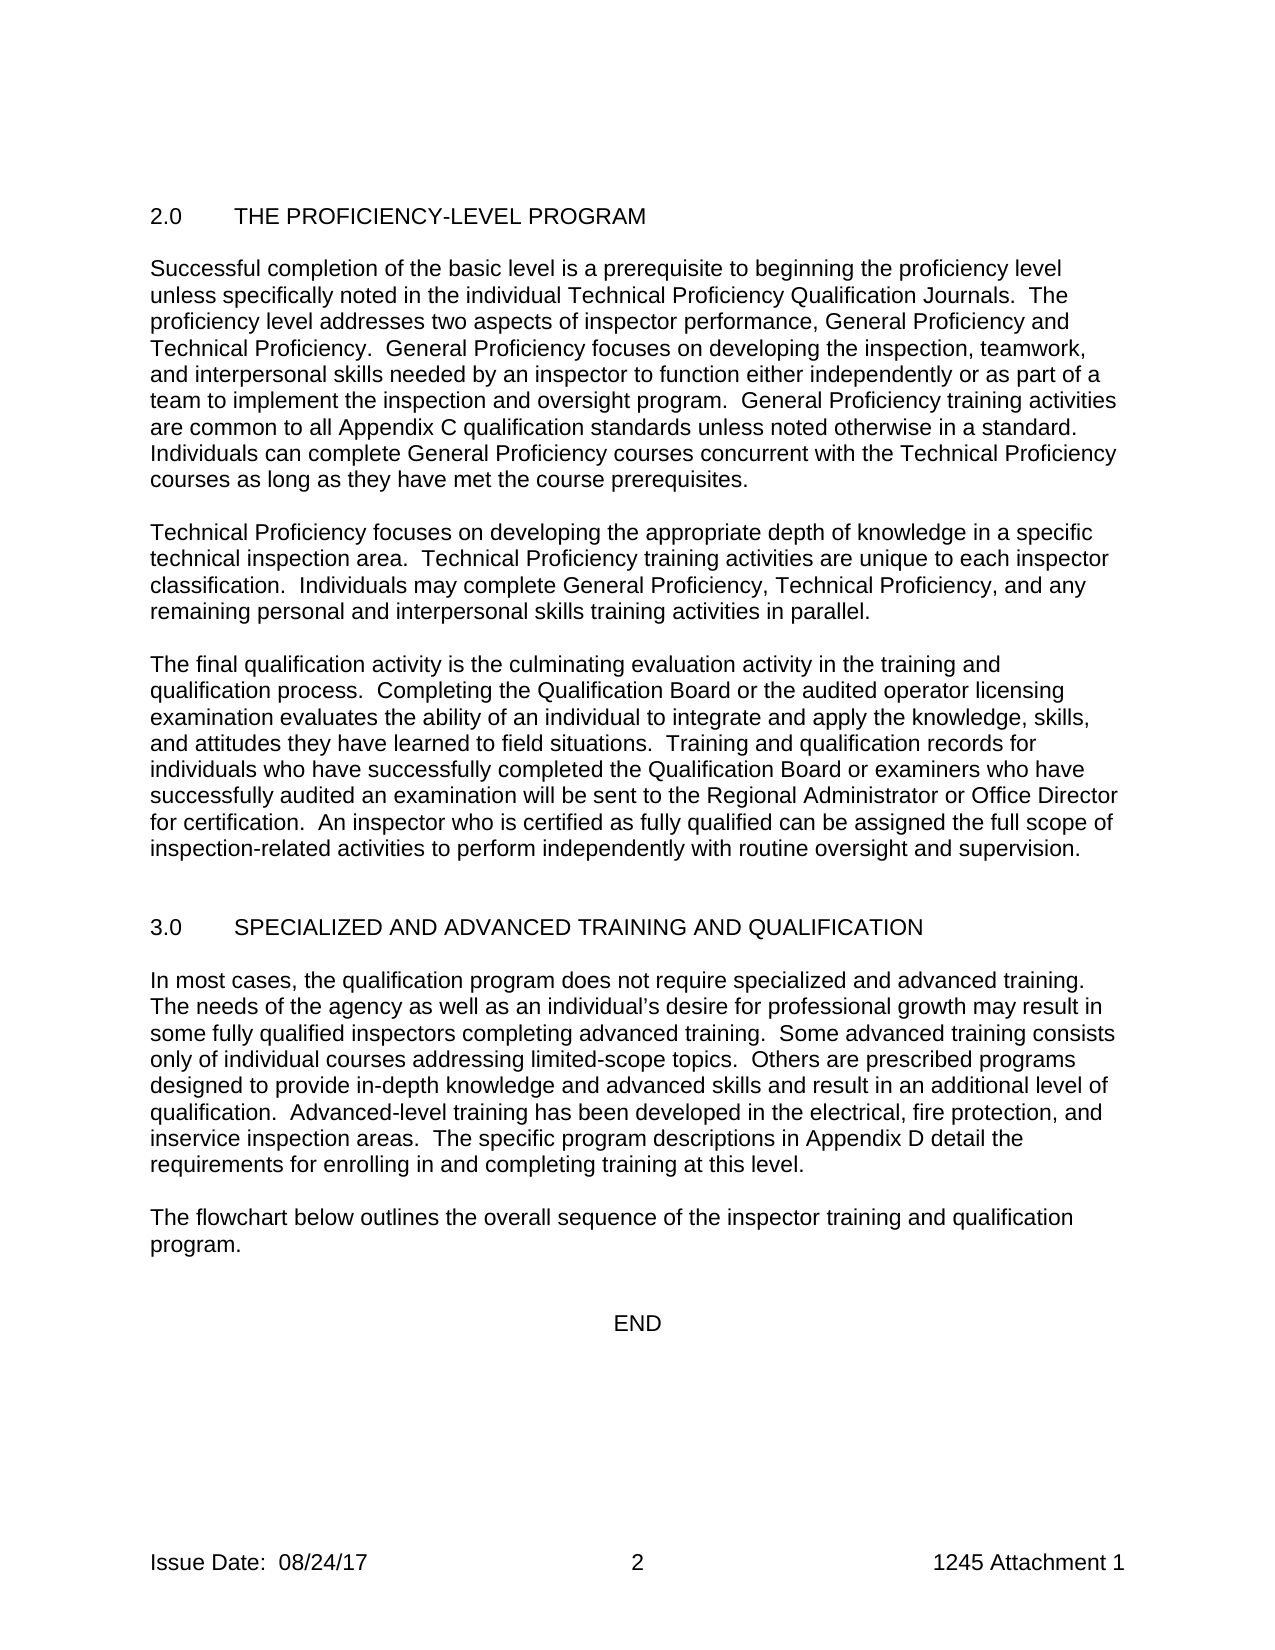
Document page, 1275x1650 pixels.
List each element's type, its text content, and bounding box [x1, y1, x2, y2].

text END [150, 1309, 1125, 1336]
text Technical Proficiency focuses on developing the appropriate depth of knowledge in a specific technical inspection area. Technical Proficiency training activities are unique to each inspector classification. Individuals may complete General Proficiency, Technical Proficiency, and any remaining personal and interpersonal skills training activities in parallel. [150, 519, 1125, 624]
text In most cases, the qualification program does not require specialized and advanced training. The needs of the agency as well as an individual’s desire for professional growth may result in some fully qualified inspectors completing advanced training. Some advanced training consists only of individual courses addressing limited-scope topics. Others are prescribed programs designed to provide in-depth knowledge and advanced skills and result in an additional level of qualification. Advanced-level training has been developed in the electrical, fire protection, and inservice inspection areas. The specific program descriptions in Appendix D detail the requirements for enrolling in and completing training at this level. [150, 967, 1125, 1178]
text 3.0 SPECIALIZED AND ADVANCED TRAINING AND QUALIFICATION [150, 914, 1125, 941]
text Successful completion of the basic level is a prerequisite to beginning the proficiency level unless specifically noted in the individual Technical Proficiency Qualification Journals. The proficiency level addresses two aspects of inspector performance, General Proficiency and Technical Proficiency. General Proficiency focuses on developing the inspection, teamwork, and interpersonal skills needed by an inspector to function either independently or as part of a team to implement the inspection and oversight program. General Proficiency training activities are common to all Appendix C qualification standards unless noted otherwise in a standard. Individuals can complete General Proficiency courses concurrent with the Technical Proficiency courses as long as they have met the course prerequisites. [150, 255, 1125, 493]
text The flowchart below outlines the overall sequence of the inspector training and qualification program. [150, 1204, 1125, 1257]
text The final qualification activity is the culminating evaluation activity in the training and qualification process. Completing the Qualification Board or the audited operator licensing examination evaluates the ability of an individual to integrate and apply the knowledge, skills, and attitudes they have learned to field situations. Training and qualification records for individuals who have successfully completed the Qualification Board or examiners who have successfully audited an examination will be sent to the Regional Administrator or Office Director for certification. An inspector who is certified as fully qualified can be assigned the full scope of inspection-related activities to perform independently with routine oversight and supervision. [150, 651, 1125, 862]
text 2.0 THE PROFICIENCY-LEVEL PROGRAM [150, 203, 1125, 229]
